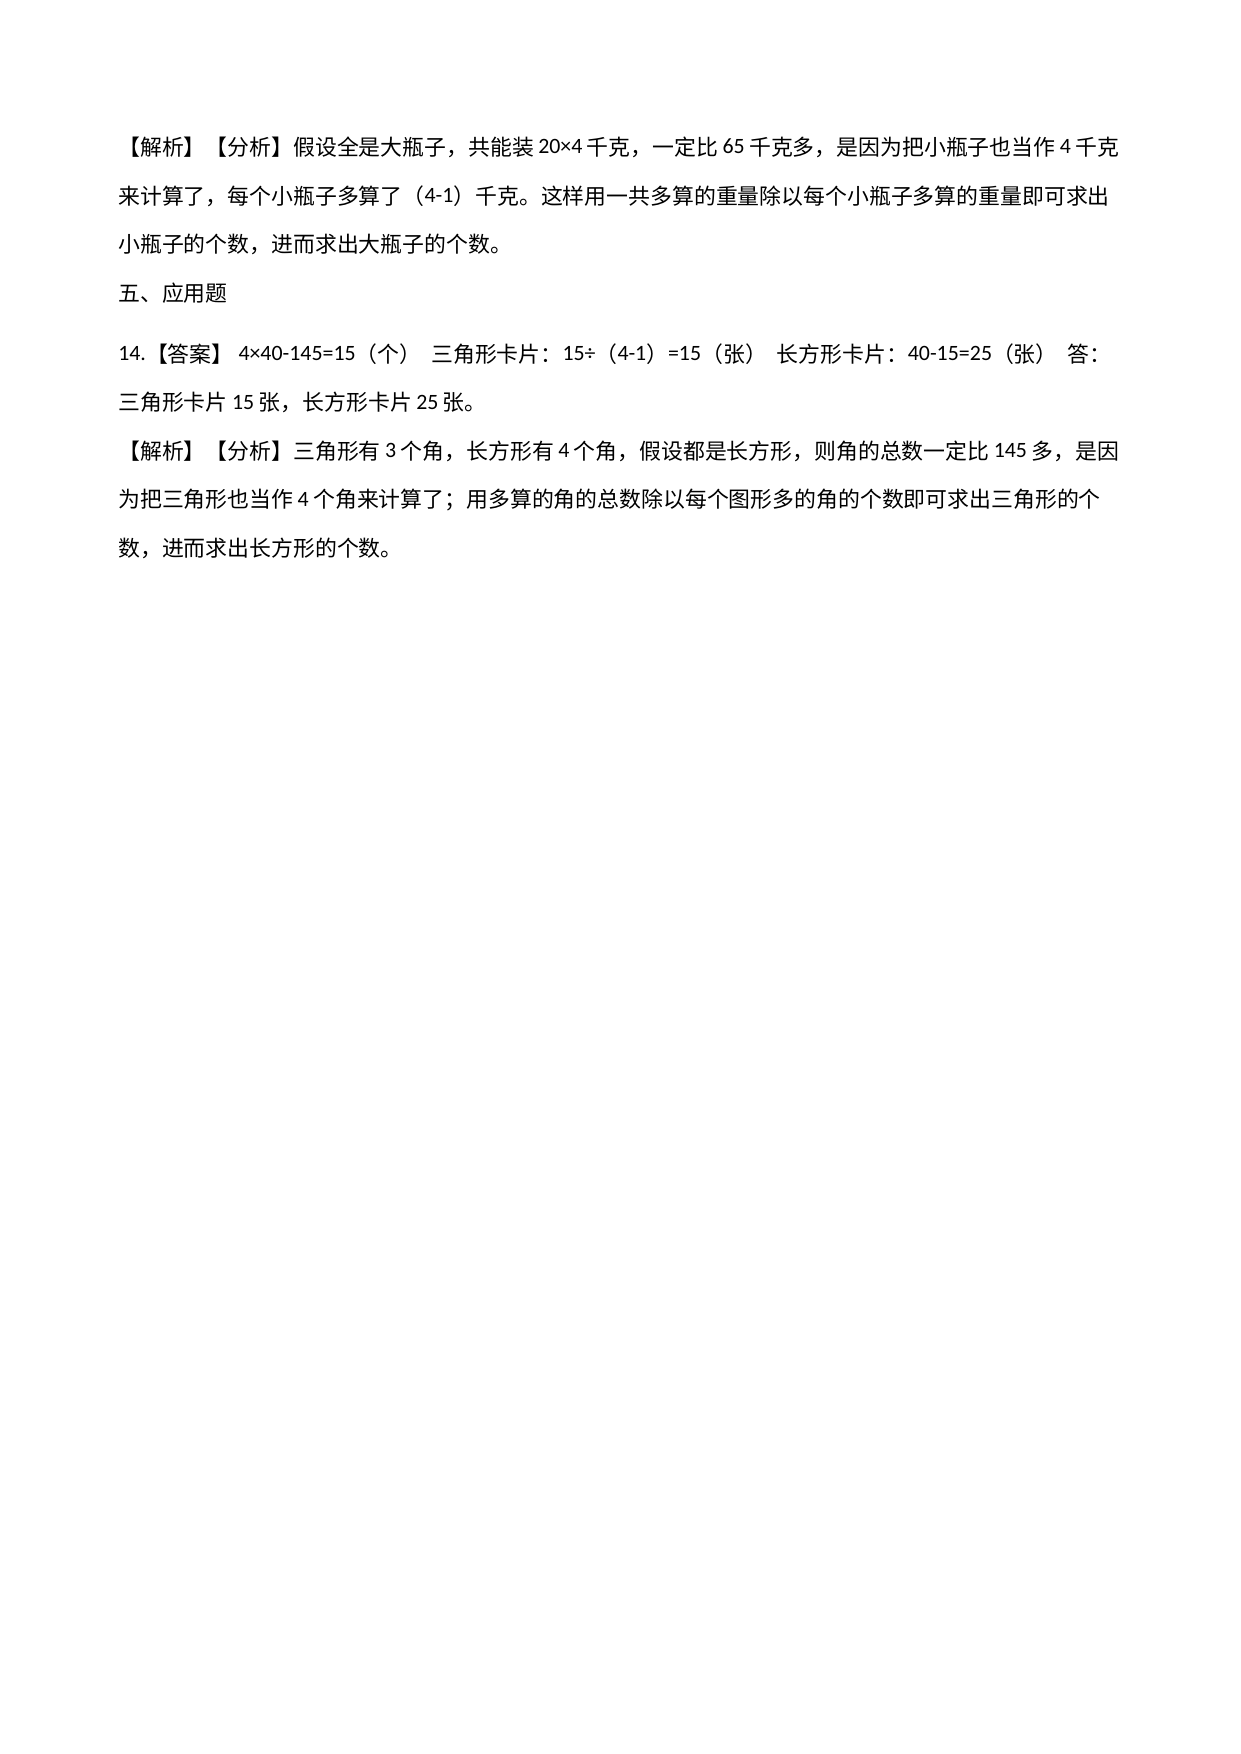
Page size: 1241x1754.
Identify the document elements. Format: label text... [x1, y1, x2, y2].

text 【解析】【分析】假设全是大瓶子，共能装20×4千克，一定比65千克多，是因为把小瓶子也当作4千克来计算了，每个小瓶子多算了（4-1）千克。这样用一共多算的重量除以每个小瓶子多算的重量即可求出小瓶子的个数，进而求出大瓶子的个数。 [118, 129, 1122, 259]
text 14.【答案】 4×40-145=15（个） 三角形卡片：15÷（4-1）=15（张） 长方形卡片：40-15=25（张） 答：三角形卡片15张，长方形卡片25张。 [118, 336, 1122, 417]
text 五、应用题 [118, 275, 1122, 308]
text 【解析】【分析】三角形有3个角，长方形有4个角，假设都是长方形，则角的总数一定比145多，是因为把三角形也当作4个角来计算了；用多算的角的总数除以每个图形多的角的个数即可求出三角形的个数，进而求出长方形的个数。 [118, 433, 1122, 563]
